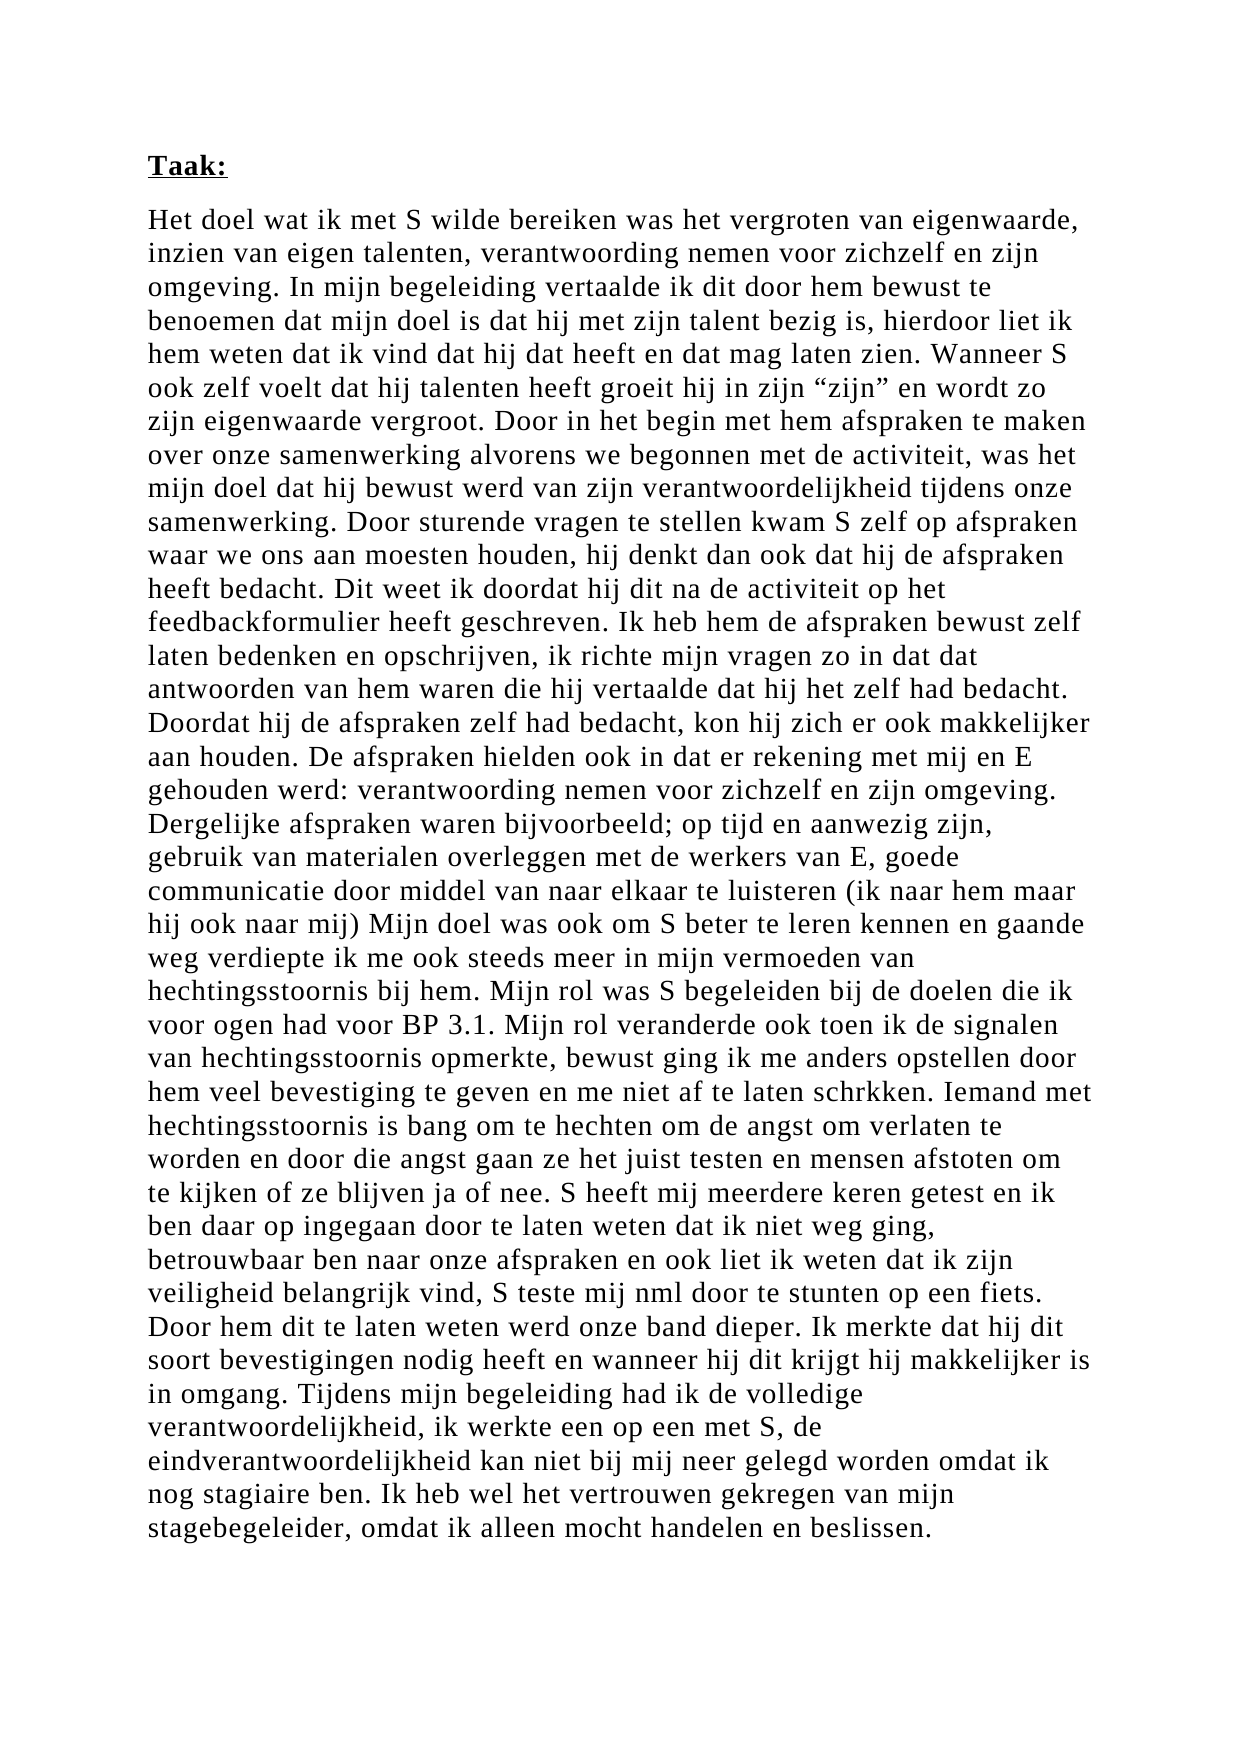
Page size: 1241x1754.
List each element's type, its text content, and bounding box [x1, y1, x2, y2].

text Het doel wat ik met S wilde bereiken was het vergroten van eigenwaarde, inzien van eigen talenten, verantwoording nemen voor zichzelf en zijn omgeving. In mijn begeleiding vertaalde ik dit door hem bewust te benoemen dat mijn doel is dat hij met zijn talent bezig is, hierdoor liet ik hem weten dat ik vind dat hij dat heeft en dat mag laten zien. Wanneer S ook zelf voelt dat hij talenten heeft groeit hij in zijn “zijn” en wordt zo zijn eigenwaarde vergroot. Door in het begin met hem afspraken te maken over onze samenwerking alvorens we begonnen met de activiteit, was het mijn doel dat hij bewust werd van zijn verantwoordelijkheid tijdens onze samenwerking. Door sturende vragen te stellen kwam S zelf op afspraken waar we ons aan moesten houden, hij denkt dan ook dat hij de afspraken heeft bedacht. Dit weet ik doordat hij dit na de activiteit op het feedbackformulier heeft geschreven. Ik heb hem de afspraken bewust zelf laten bedenken en opschrijven, ik richte mijn vragen zo in dat dat antwoorden van hem waren die hij vertaalde dat hij het zelf had bedacht. Doordat hij de afspraken zelf had bedacht, kon hij zich er ook makkelijker aan houden. De afspraken hielden ook in dat er rekening met mij en E gehouden werd: verantwoording nemen voor zichzelf en zijn omgeving. Dergelijke afspraken waren bijvoorbeeld; op tijd en aanwezig zijn, gebruik van materialen overleggen met de werkers van E, goede communicatie door middel van naar elkaar te luisteren (ik naar hem maar hij ook naar mij) Mijn doel was ook om S beter te leren kennen en gaande weg verdiepte ik me ook steeds meer in mijn vermoeden van hechtingsstoornis bij hem. Mijn rol was S begeleiden bij de doelen die ik voor ogen had voor BP 3.1. Mijn rol veranderde ook toen ik de signalen van hechtingsstoornis opmerkte, bewust ging ik me anders opstellen door hem veel bevestiging te geven en me niet af te laten schrkken. Iemand met hechtingsstoornis is bang om te hechten om de angst om verlaten te worden en door die angst gaan ze het juist testen en mensen afstoten om te kijken of ze blijven ja of nee. S heeft mij meerdere keren getest en ik ben daar op ingegaan door te laten weten dat ik niet weg ging, betrouwbaar ben naar onze afspraken en ook liet ik weten dat ik zijn veiligheid belangrijk vind, S teste mij nml door te stunten op een fiets. Door hem dit te laten weten werd onze band dieper. Ik merkte dat hij dit soort bevestigingen nodig heeft en wanneer hij dit krijgt hij makkelijker is in omgang. Tijdens mijn begeleiding had ik de volledige verantwoordelijkheid, ik werkte een op een met S, de eindverantwoordelijkheid kan niet bij mij neer gelegd worden omdat ik nog stagiaire ben. Ik heb wel het vertrouwen gekregen van mijn stagebegeleider, omdat ik alleen mocht handelen en beslissen. [148, 202, 1093, 1544]
text Taak: [148, 148, 1093, 181]
